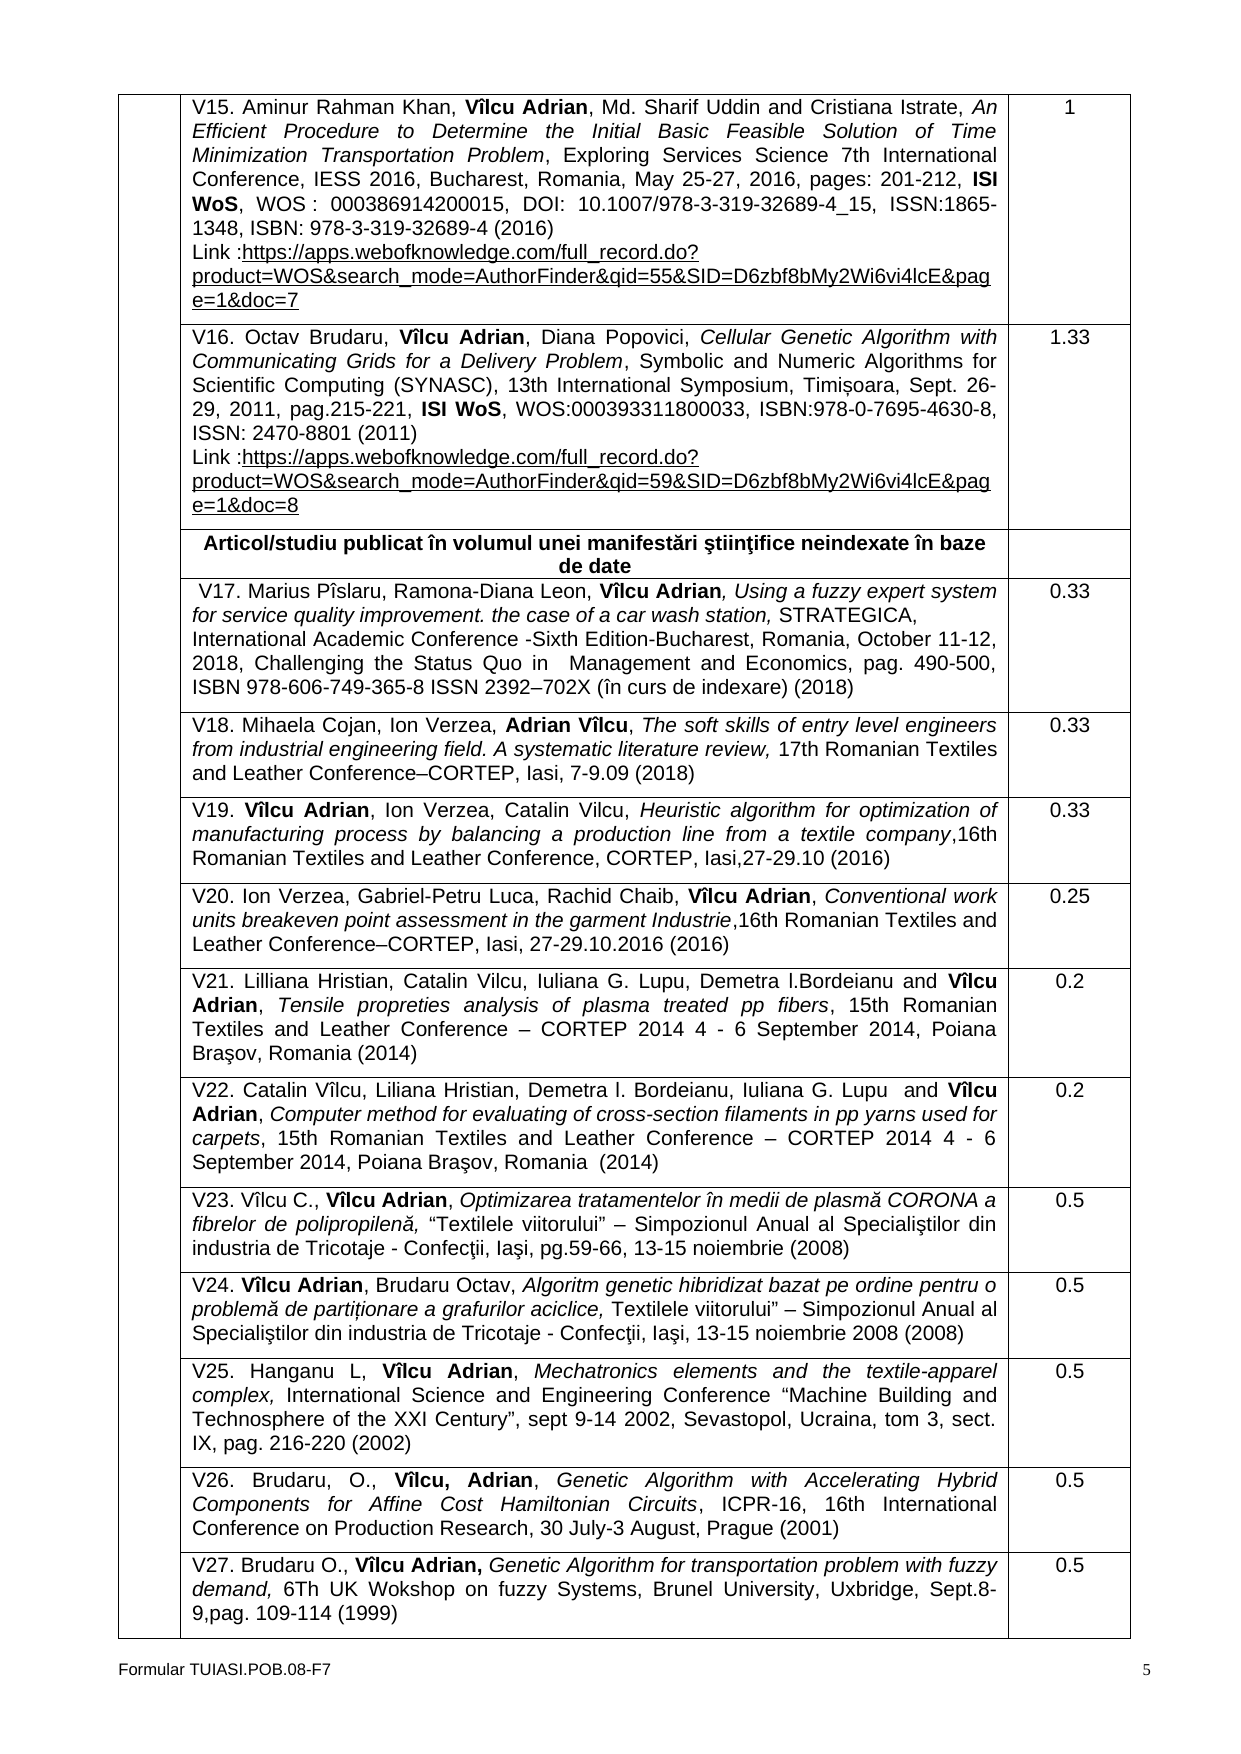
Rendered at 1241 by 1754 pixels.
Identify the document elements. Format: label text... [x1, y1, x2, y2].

table_cell V23. Vîlcu C., Vîlcu Adrian, Optimizarea tratamentelor în medii de plasmă CORONA a fibrelor de polipropilenă, “Textilele viitorului” – Simpozionul Anual al Specialiştilor din industria de Tricotaje - Confecţii, Iaşi, pg.59-66, 13-15 noiembrie (2008) [181, 1188, 1008, 1272]
table_cell 0.5 [1009, 1273, 1130, 1357]
table_cell V18. Mihaela Cojan, Ion Verzea, Adrian Vîlcu, The soft skills of entry level engineers from industrial engineering field. A systematic literature review, 17th Romanian Textiles and Leather Conference–CORTEP, Iasi, 7-9.09 (2018) [181, 713, 1008, 797]
table_cell 1 [1009, 95, 1130, 324]
table_cell V16. Octav Brudaru, Vîlcu Adrian, Diana Popovici, Cellular Genetic Algorithm with Communicating Grids for a Delivery Problem, Symbolic and Numeric Algorithms for Scientific Computing (SYNASC), 13th International Symposium, Timișoara, Sept. 26-29, 2011, pag.215-221, ISI WoS, WOS:000393311800033, ISBN:978-0-7695-4630-8, ISSN: 2470-8801 (2011) Link :https://apps.webofknowledge.com/full_record.do?product=WOS&search_mode=AuthorFinder&qid=59&SID=D6zbf8bMy2Wi6vi4lcE&page=1&doc=8 [181, 325, 1008, 529]
table_cell 0.25 [1009, 884, 1130, 968]
table_cell Articol/studiu publicat în volumul unei manifestări ştiinţifice neindexate în baze de date [181, 530, 1008, 578]
table_cell 0.5 [1009, 1468, 1130, 1552]
table_cell 0.33 [1009, 798, 1130, 882]
table_cell V15. Aminur Rahman Khan, Vîlcu Adrian, Md. Sharif Uddin and Cristiana Istrate, An Efficient Procedure to Determine the Initial Basic Feasible Solution of Time Minimization Transportation Problem, Exploring Services Science 7th International Conference, IESS 2016, Bucharest, Romania, May 25-27, 2016, pages: 201-212, ISI WoS, WOS : 000386914200015, DOI: 10.1007/978-3-319-32689-4_15, ISSN:1865-1348, ISBN: 978-3-319-32689-4 (2016) Link :https://apps.webofknowledge.com/full_record.do?product=WOS&search_mode=AuthorFinder&qid=55&SID=D6zbf8bMy2Wi6vi4lcE&page=1&doc=7 [181, 95, 1008, 324]
table_cell 0.33 [1009, 713, 1130, 797]
table_cell [1009, 530, 1130, 578]
table_cell 0.5 [1009, 1188, 1130, 1272]
table_cell V27. Brudaru O., Vîlcu Adrian, Genetic Algorithm for transportation problem with fuzzy demand, 6Th UK Wokshop on fuzzy Systems, Brunel University, Uxbridge, Sept.8-9,pag. 109-114 (1999) [181, 1553, 1008, 1638]
table_cell V20. Ion Verzea, Gabriel-Petru Luca, Rachid Chaib, Vîlcu Adrian, Conventional work units breakeven point assessment in the garment Industrie,16th Romanian Textiles and Leather Conference–CORTEP, Iasi, 27-29.10.2016 (2016) [181, 884, 1008, 968]
table_cell V24. Vîlcu Adrian, Brudaru Octav, Algoritm genetic hibridizat bazat pe ordine pentru o problemă de partiționare a grafurilor aciclice, Textilele viitorului” – Simpozionul Anual al Specialiştilor din industria de Tricotaje - Confecţii, Iaşi, 13-15 noiembrie 2008 (2008) [181, 1273, 1008, 1357]
table_cell 0.5 [1009, 1553, 1130, 1638]
table_cell 0.2 [1009, 1078, 1130, 1187]
table_cell 0.2 [1009, 969, 1130, 1077]
table_cell 1.33 [1009, 325, 1130, 529]
table_cell 0.5 [1009, 1359, 1130, 1467]
table_cell V19. Vîlcu Adrian, Ion Verzea, Catalin Vilcu, Heuristic algorithm for optimization of manufacturing process by balancing a production line from a textile company,16th Romanian Textiles and Leather Conference, CORTEP, Iasi,27-29.10 (2016) [181, 798, 1008, 882]
table_cell V17. Marius Pîslaru, Ramona-Diana Leon, Vîlcu Adrian, Using a fuzzy expert system for service quality improvement. the case of a car wash station, STRATEGICA, International Academic Conference -Sixth Edition-Bucharest, Romania, October 11-12, 2018, Challenging the Status Quo in Management and Economics, pag. 490-500, ISBN 978-606-749-365-8 ISSN 2392–702X (în curs de indexare) (2018) [181, 579, 1008, 712]
table_cell V21. Lilliana Hristian, Catalin Vilcu, Iuliana G. Lupu, Demetra l.Bordeianu and Vîlcu Adrian, Tensile propreties analysis of plasma treated pp fibers, 15th Romanian Textiles and Leather Conference – CORTEP 2014 4 - 6 September 2014, Poiana Braşov, Romania (2014) [181, 969, 1008, 1077]
table_cell V25. Hanganu L, Vîlcu Adrian, Mechatronics elements and the textile-apparel complex, International Science and Engineering Conference “Machine Building and Technosphere of the XXI Century”, sept 9-14 2002, Sevastopol, Ucraina, tom 3, sect. IX, pag. 216-220 (2002) [181, 1359, 1008, 1467]
table_cell V22. Catalin Vîlcu, Liliana Hristian, Demetra l. Bordeianu, Iuliana G. Lupu and Vîlcu Adrian, Computer method for evaluating of cross-section filaments in pp yarns used for carpets, 15th Romanian Textiles and Leather Conference – CORTEP 2014 4 - 6 September 2014, Poiana Braşov, Romania (2014) [181, 1078, 1008, 1187]
table_cell V26. Brudaru, O., Vîlcu, Adrian, Genetic Algorithm with Accelerating Hybrid Components for Affine Cost Hamiltonian Circuits, ICPR-16, 16th International Conference on Production Research, 30 July-3 August, Prague (2001) [181, 1468, 1008, 1552]
table_cell 0.33 [1009, 579, 1130, 712]
